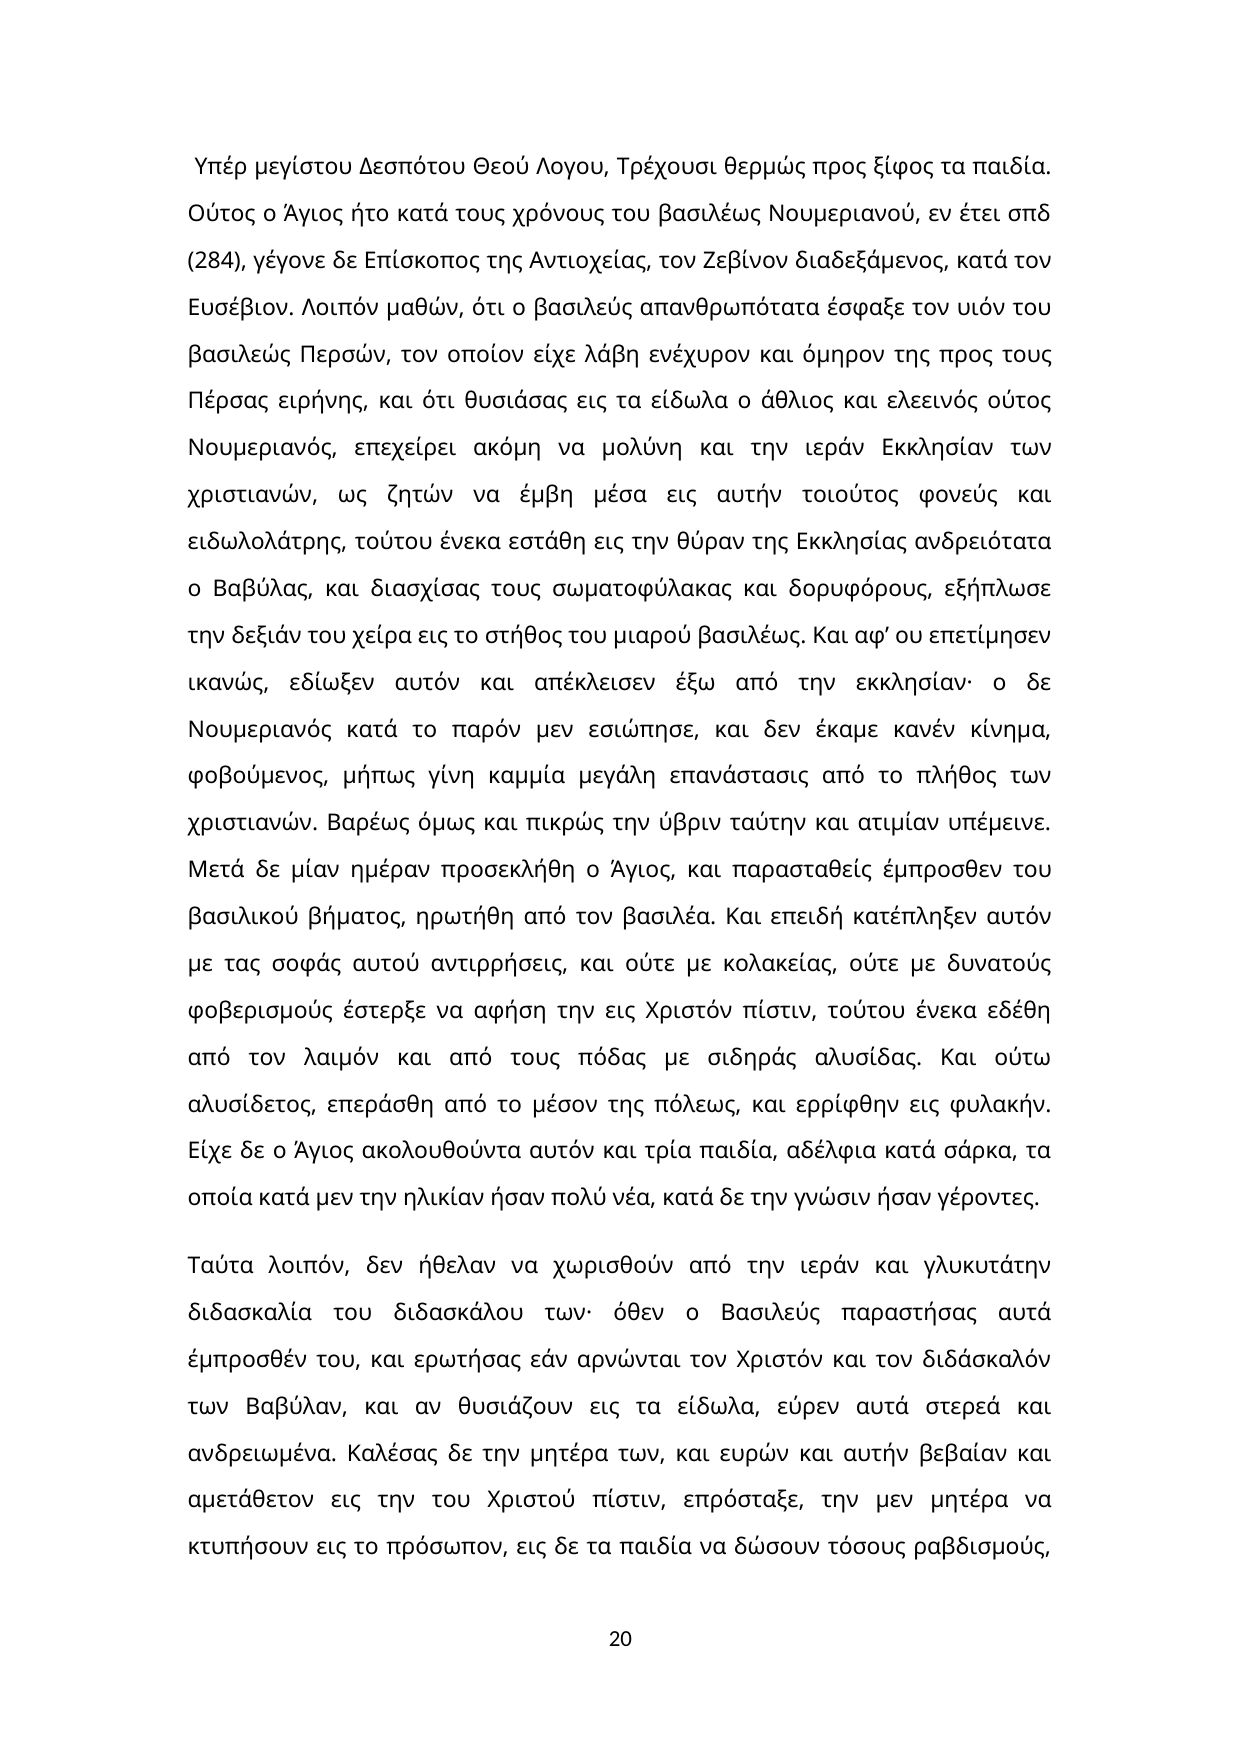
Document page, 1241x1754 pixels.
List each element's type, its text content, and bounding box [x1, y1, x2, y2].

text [187, 1249, 1053, 1561]
text Υπέρ μεγίστου Δεσπότου Θεού Λογου, Τρέχουσι θερμώς προς ξίφος τα παιδία. Ούτος ο Άγιος ήτο κατά τους χρόνους του βασιλέως Νουμεριανού, εν έτει σπδ (284), γέγονε δε Επίσκοπος της Αντιοχείας, τον Ζεβίνον διαδεξάμενος, κατά τον Ευσέβιον. Λοιπόν μαθών, ότι ο βασιλεύς απανθρωπότατα έσφαξε τον υιόν του βασιλεώς Περσών, τον οποίον είχε λάβη ενέχυρον και όμηρον της προς τους Πέρσας ειρήνης, και ότι θυσιάσας εις τα είδωλα ο άθλιος και ελεεινός ούτος Νουμεριανός, επεχείρει ακόμη να μολύνη και την ιεράν Εκκλησίαν των χριστιανών, ως ζητών να έμβη μέσα εις αυτήν τοιούτος φονεύς και ειδωλολάτρης, τούτου ένεκα εστάθη εις την θύραν της Εκκλησίας ανδρειότατα ο Βαβύλας, και διασχίσας τους σωματοφύλακας και δορυφόρους, εξήπλωσε την δεξιάν του χείρα εις το στήθος του μιαρού βασιλέως. Και αφ’ ου επετίμησεν ικανώς, εδίωξεν αυτόν και απέκλεισεν έξω από την εκκλησίαν· ο δε Νουμεριανός κατά το παρόν μεν εσιώπησε, και δεν έκαμε κανέν κίνημα, φοβούμενος, μήπως γίνη καμμία μεγάλη επανάστασις από το πλήθος των χριστιανών. Βαρέως όμως και πικρώς την ύβριν ταύτην και ατιμίαν υπέμεινε. Μετά δε μίαν ημέραν προσεκλήθη ο Άγιος, και παρασταθείς έμπροσθεν του βασιλικού βήματος, ηρωτήθη από τον βασιλέα. Και επειδή κατέπληξεν αυτόν με τας σοφάς αυτού αντιρρήσεις, και ούτε με κολακείας, ούτε με δυνατούς φοβερισμούς έστερξε να αφήση την εις Χριστόν πίστιν, τούτου ένεκα εδέθη από τον λαιμόν και από τους πόδας με σιδηράς αλυσίδας. Και ούτω αλυσίδετος, επεράσθη από το μέσον της πόλεως, και ερρίφθην εις φυλακήν. Είχε δε ο Άγιος ακολουθούντα αυτόν και τρία παιδία, αδέλφια κατά σάρκα, τα οποία κατά μεν την ηλικίαν ήσαν πολύ νέα, κατά δε την γνώσιν ήσαν γέροντες. [187, 150, 1053, 1212]
